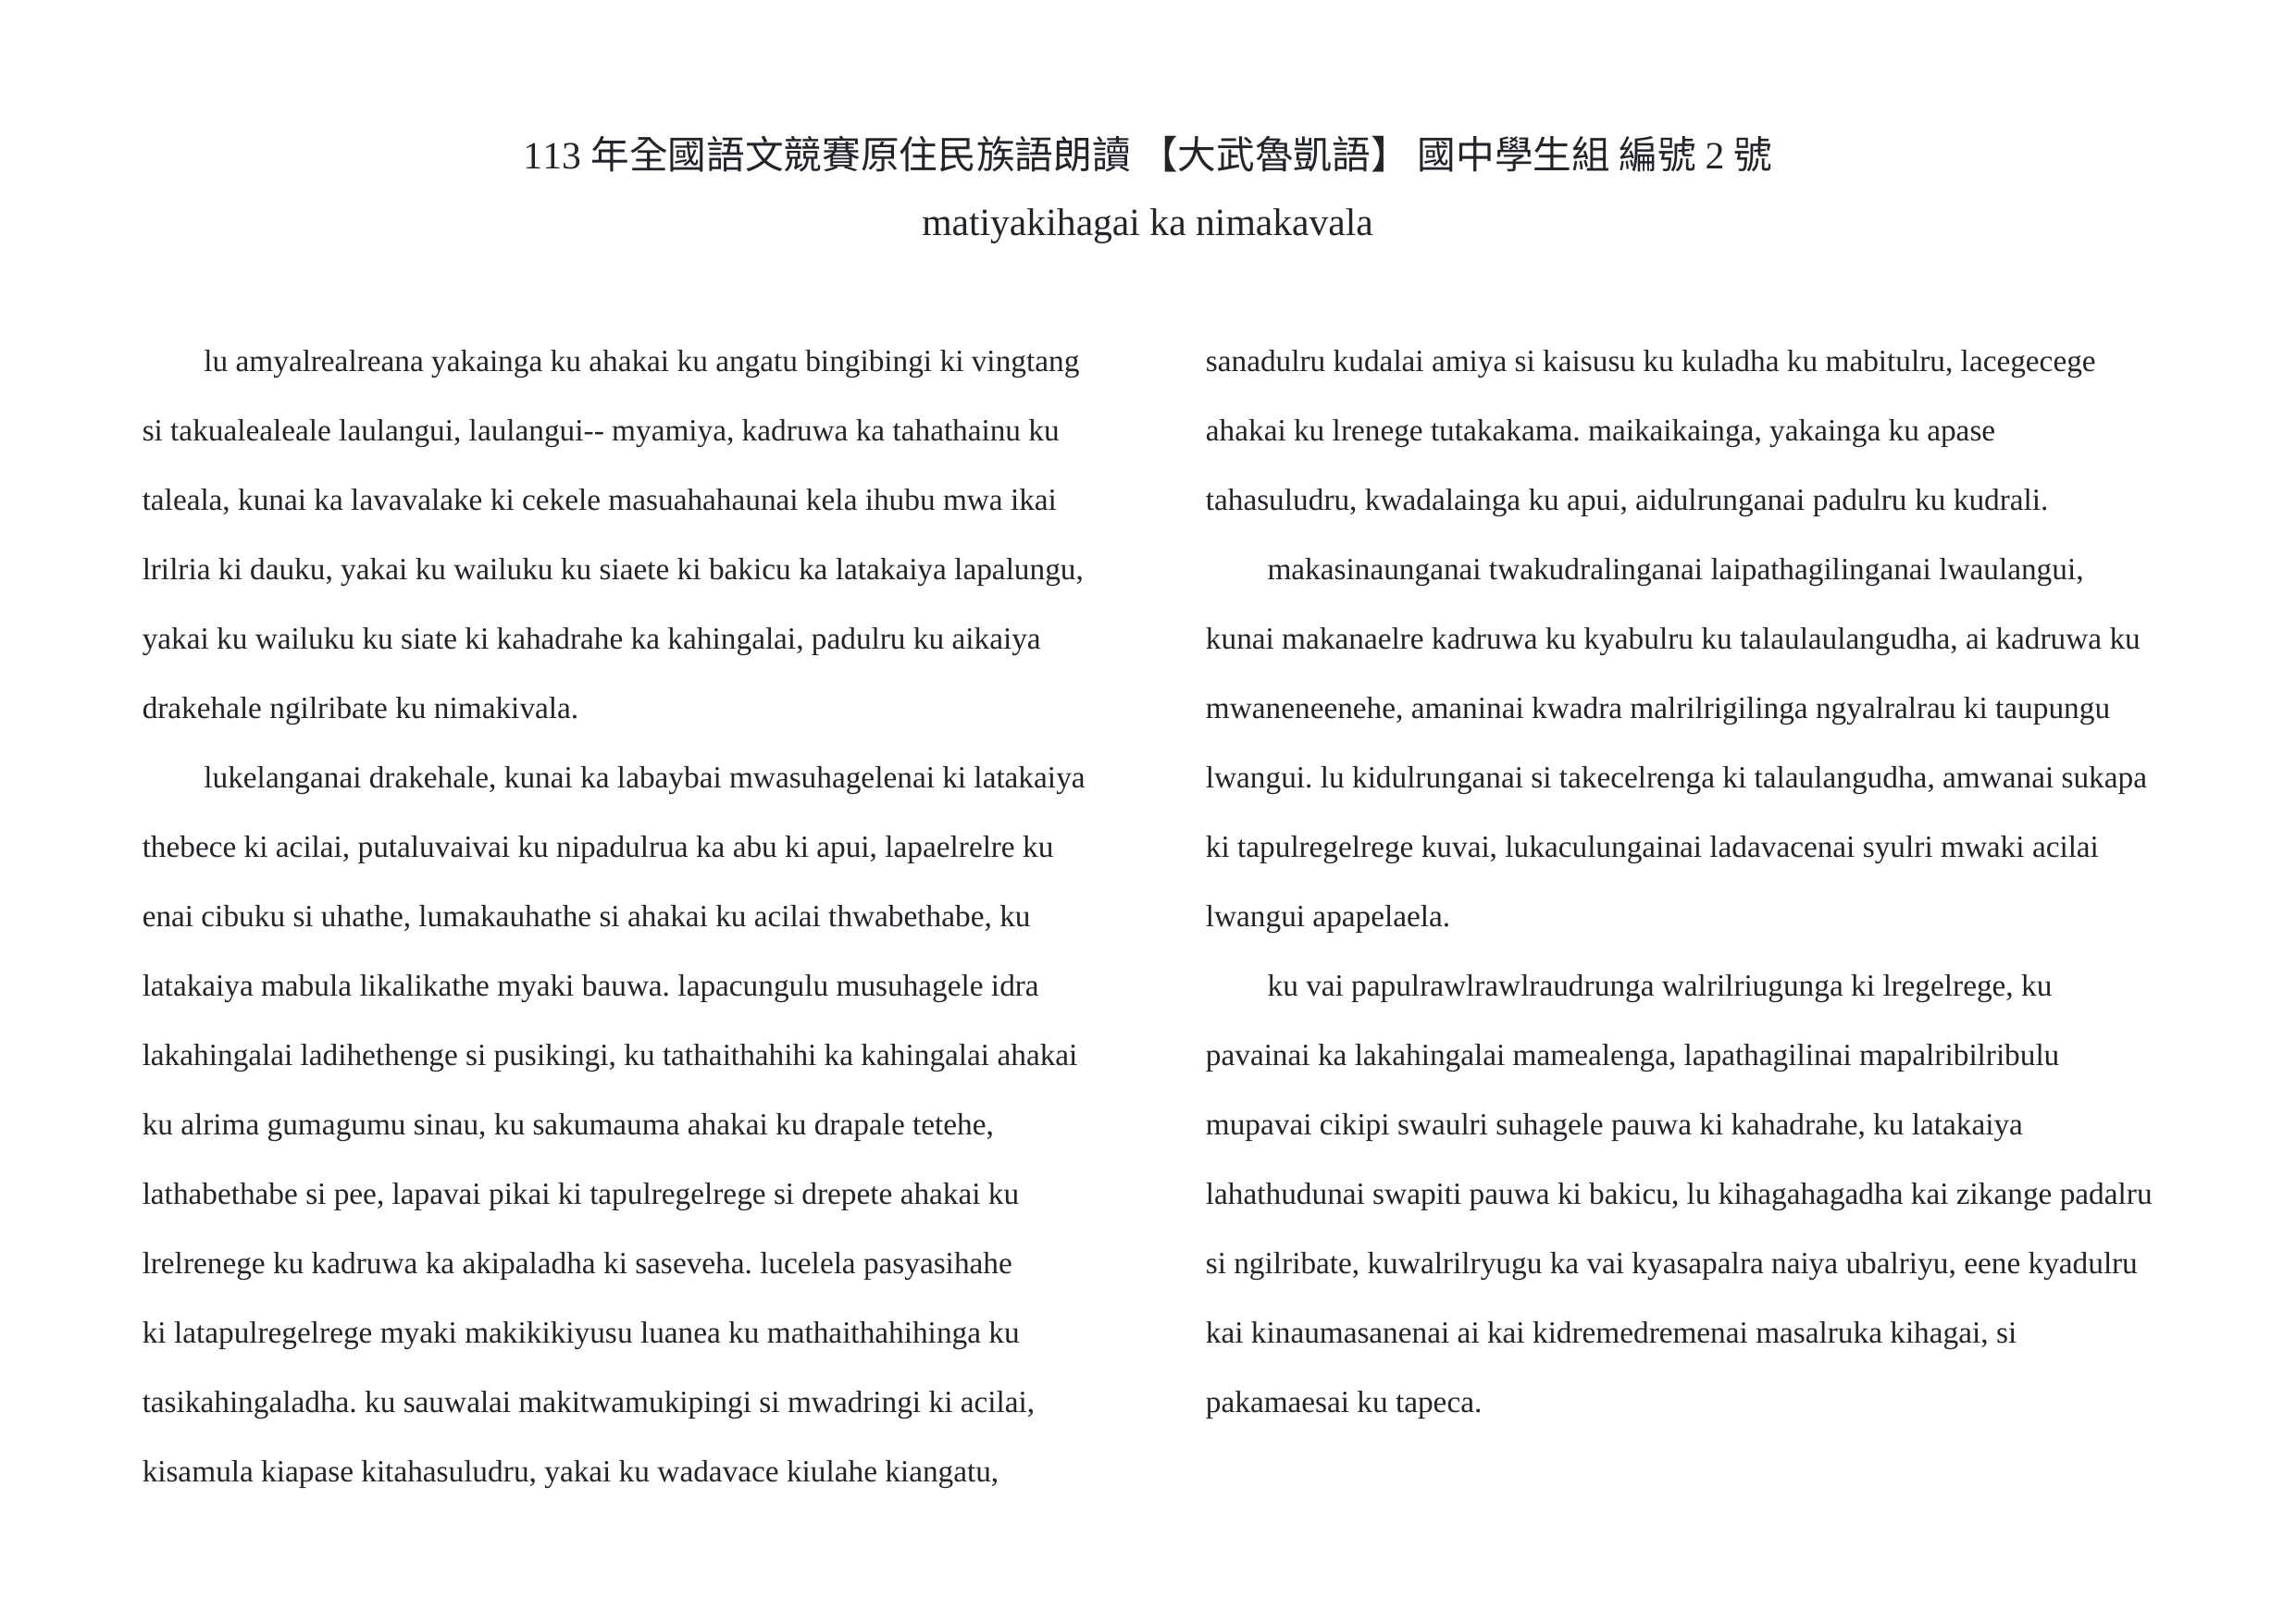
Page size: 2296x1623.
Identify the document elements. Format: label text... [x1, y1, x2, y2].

text lukelanganai drakehale, kunai ka labaybai mwasuhagelenai ki latakaiya thebece ki acilai, putaluvaivai ku nipadulrua ka abu ki apui, lapaelrelre ku enai cibuku si uhathe, lumakauhathe si ahakai ku acilai thwabethabe, ku latakaiya mabula likalikathe myaki bauwa. lapacungulu musuhagele idra lakahingalai ladihethenge si pusikingi, ku tathaithahihi ka kahingalai ahakai ku alrima gumagumu sinau, ku sakumauma ahakai ku drapale tetehe, lathabethabe si pee, lapavai pikai ki tapulregelrege si drepete ahakai ku lrelrenege ku kadruwa ka akipaladha ki saseveha. lucelela pasyasihahe ki latapulregelrege myaki makikikiyusu luanea ku mathaithahihinga ku tasikahingaladha. ku sauwalai makitwamukipingi si mwadringi ki acilai, kisamula kiapase kitahasuludru, yakai ku wadavace kiulahe kiangatu, sanadulru kudalai amiya si kaisusu ku kuladha ku mabitulru, lacegecege ahakai ku lrenege tutakakama. maikaikainga, yakainga ku apase tahasuludru, kwadalainga ku apui, aidulrunganai padulru ku kudrali. [142, 742, 1090, 1505]
text matiyakihagai ka nimakavala [142, 187, 2153, 256]
text lukelanganai drakehale, kunai ka labaybai mwasuhagelenai ki latakaiya thebece ki acilai, putaluvaivai ku nipadulrua ka abu ki apui, lapaelrelre ku enai cibuku si uhathe, lumakauhathe si ahakai ku acilai thwabethabe, ku latakaiya mabula likalikathe myaki bauwa. lapacungulu musuhagele idra lakahingalai ladihethenge si pusikingi, ku tathaithahihi ka kahingalai ahakai ku alrima gumagumu sinau, ku sakumauma ahakai ku drapale tetehe, lathabethabe si pee, lapavai pikai ki tapulregelrege si drepete ahakai ku lrelrenege ku kadruwa ka akipaladha ki saseveha. lucelela pasyasihahe ki latapulregelrege myaki makikikiyusu luanea ku mathaithahihinga ku tasikahingaladha. ku sauwalai makitwamukipingi si mwadringi ki acilai, kisamula kiapase kitahasuludru, yakai ku wadavace kiulahe kiangatu, sanadulru kudalai amiya si kaisusu ku kuladha ku mabitulru, lacegecege ahakai ku lrenege tutakakama. maikaikainga, yakainga ku apase tahasuludru, kwadalainga ku apui, aidulrunganai padulru ku kudrali. [1206, 326, 2153, 534]
text makasinaunganai twakudralinganai laipathagilinganai lwaulangui, kunai makanaelre kadruwa ku kyabulru ku talaulaulangudha, ai kadruwa ku mwaneneenehe, amaninai kwadra malrilrigilinga ngyalralrau ki taupungu lwangui. lu kidulrunganai si takecelrenga ki talaulangudha, amwanai sukapa ki tapulregelrege kuvai, lukaculungainai ladavacenai syulri mwaki acilai lwangui apapelaela. [1206, 534, 2153, 950]
text lu amyalrealreana yakainga ku ahakai ku angatu bingibingi ki vingtang si takualealeale laulangui, laulangui-- myamiya, kadruwa ka tahathainu ku taleala, kunai ka lavavalake ki cekele masuahahaunai kela ihubu mwa ikai lrilria ki dauku, yakai ku wailuku ku siaete ki bakicu ka latakaiya lapalungu, yakai ku wailuku ku siate ki kahadrahe ka kahingalai, padulru ku aikaiya drakehale ngilribate ku nimakivala. [142, 326, 1090, 742]
text 113 年全國語文競賽原住民族語朗讀 【大武魯凱語】 國中學生組 編號 2 號 [142, 118, 2153, 187]
text ku vai papulrawlrawlraudrunga walrilriugunga ki lregelrege, ku pavainai ka lakahingalai mamealenga, lapathagilinai mapalribilribulu mupavai cikipi swaulri suhagele pauwa ki kahadrahe, ku latakaiya lahathudunai swapiti pauwa ki bakicu, lu kihagahagadha kai zikange padalru si ngilribate, kuwalrilryugu ka vai kyasapalra naiya ubalriyu, eene kyadulru kai kinaumasanenai ai kai kidremedremenai masalruka kihagai, si pakamaesai ku tapeca. [1206, 950, 2153, 1436]
